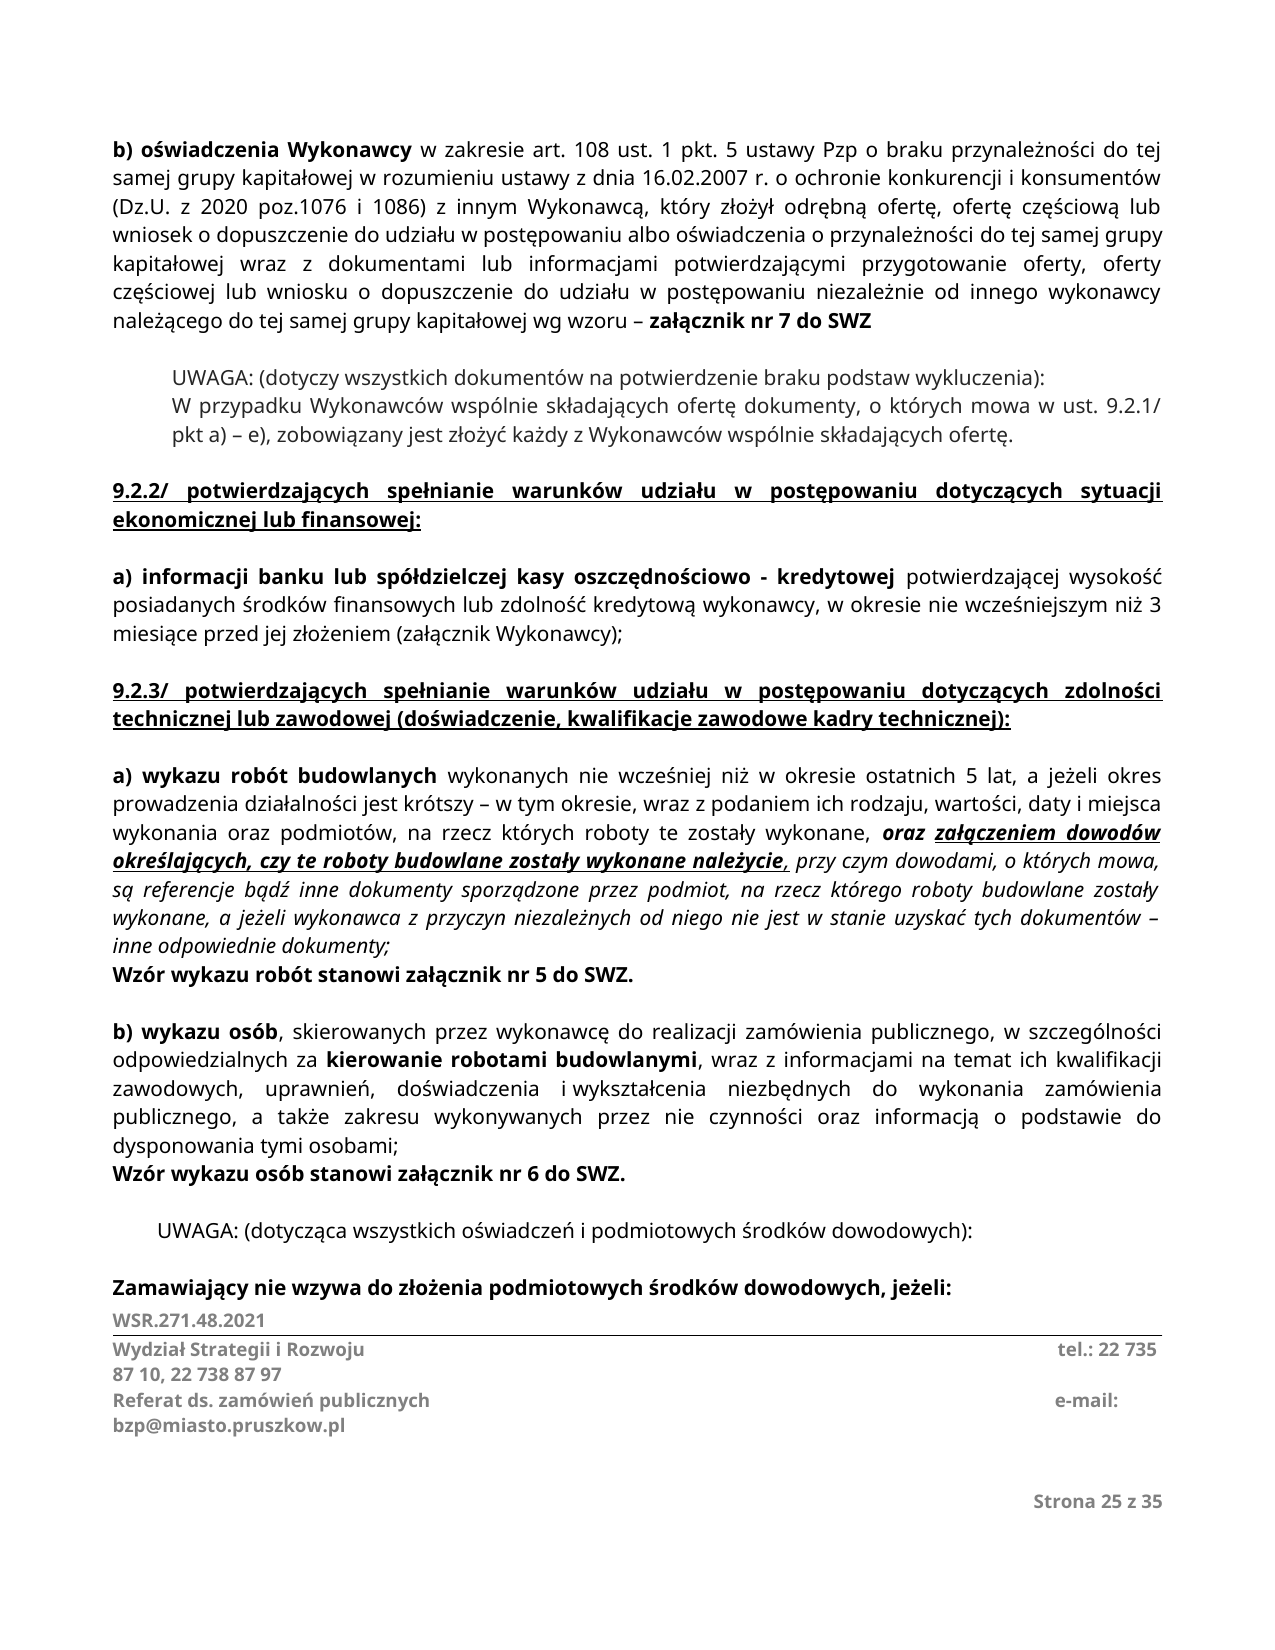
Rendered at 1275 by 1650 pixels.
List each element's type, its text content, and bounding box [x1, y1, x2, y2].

text W przypadku Wykonawców wspólnie składających ofertę dokumenty, o których mowa w ust. 9.2.1/ pkt a) – e), zobowiązany jest złożyć każdy z Wykonawców wspólnie składających ofertę. [172, 391, 1162, 448]
text a) wykazu robót budowlanych wykonanych nie wcześniej niż w okresie ostatnich 5 lat, a jeżeli okres prowadzenia działalności jest krótszy – w tym okresie, wraz z podaniem ich rodzaju, wartości, daty i miejsca wykonania oraz podmiotów, na rzecz których roboty te zostały wykonane, oraz załączeniem dowodów określających, czy te roboty budowlane zostały wykonane należycie, przy czym dowodami, o których mowa, są referencje bądź inne dokumenty sporządzone przez podmiot, na rzecz którego roboty budowlane zostały wykonane, a jeżeli wykonawca z przyczyn niezależnych od niego nie jest w stanie uzyskać tych dokumentów – inne odpowiednie dokumenty; [112, 761, 1162, 960]
text Zamawiający nie wzywa do złożenia podmiotowych środków dowodowych, jeżeli: [112, 1273, 1162, 1301]
text 9.2.2/ potwierdzających spełnianie warunków udziału w postępowaniu dotyczących sytuacji ekonomicznej lub finansowej: [112, 502, 1162, 533]
text 9.2.3/ potwierdzających spełnianie warunków udziału w postępowaniu dotyczących zdolności technicznej lub zawodowej (doświadczenie, kwalifikacje zawodowe kadry technicznej): [112, 676, 1162, 700]
text b) oświadczenia Wykonawcy w zakresie art. 108 ust. 1 pkt. 5 ustawy Pzp o braku przynależności do tej samej grupy kapitałowej w rozumieniu ustawy z dnia 16.02.2007 r. o ochronie konkurencji i konsumentów (Dz.U. z 2020 poz.1076 i 1086) z innym Wykonawcą, który złożył odrębną ofertę, ofertę częściową lub wniosek o dopuszczenie do udziału w postępowaniu albo oświadczenia o przynależności do tej samej grupy kapitałowej wraz z dokumentami lub informacjami potwierdzającymi przygotowanie oferty, oferty częściowej lub wniosku o dopuszczenie do udziału w postępowaniu niezależnie od innego wykonawcy należącego do tej samej grupy kapitałowej wg wzoru – załącznik nr 7 do SWZ [112, 135, 1162, 334]
text b) wykazu osób, skierowanych przez wykonawcę do realizacji zamówienia publicznego, w szczególności odpowiedzialnych za kierowanie robotami budowlanymi, wraz z informacjami na temat ich kwalifikacji zawodowych, uprawnień, doświadczenia i wykształcenia niezbędnych do wykonania zamówienia publicznego, a także zakresu wykonywanych przez nie czynności oraz informacją o podstawie do dysponowania tymi osobami; [112, 1017, 1162, 1159]
text 9.2.2/ potwierdzających spełnianie warunków udziału w postępowaniu dotyczących sytuacji ekonomicznej lub finansowej: [112, 477, 1162, 501]
text Wzór wykazu osób stanowi załącznik nr 6 do SWZ. [112, 1159, 1162, 1188]
text UWAGA: (dotycząca wszystkich oświadczeń i podmiotowych środków dowodowych): [157, 1216, 1162, 1244]
text a) informacji banku lub spółdzielczej kasy oszczędnościowo - kredytowej potwierdzającej wysokość posiadanych środków finansowych lub zdolność kredytową wykonawcy, w okresie nie wcześniejszym niż 3 miesiące przed jej złożeniem (załącznik Wykonawcy); [112, 562, 1162, 647]
text UWAGA: (dotyczy wszystkich dokumentów na potwierdzenie braku podstaw wykluczenia): [172, 363, 1162, 391]
text Wzór wykazu robót stanowi załącznik nr 5 do SWZ. [112, 960, 1162, 988]
text 9.2.3/ potwierdzających spełnianie warunków udziału w postępowaniu dotyczących zdolności technicznej lub zawodowej (doświadczenie, kwalifikacje zawodowe kadry technicznej): [112, 701, 1162, 733]
